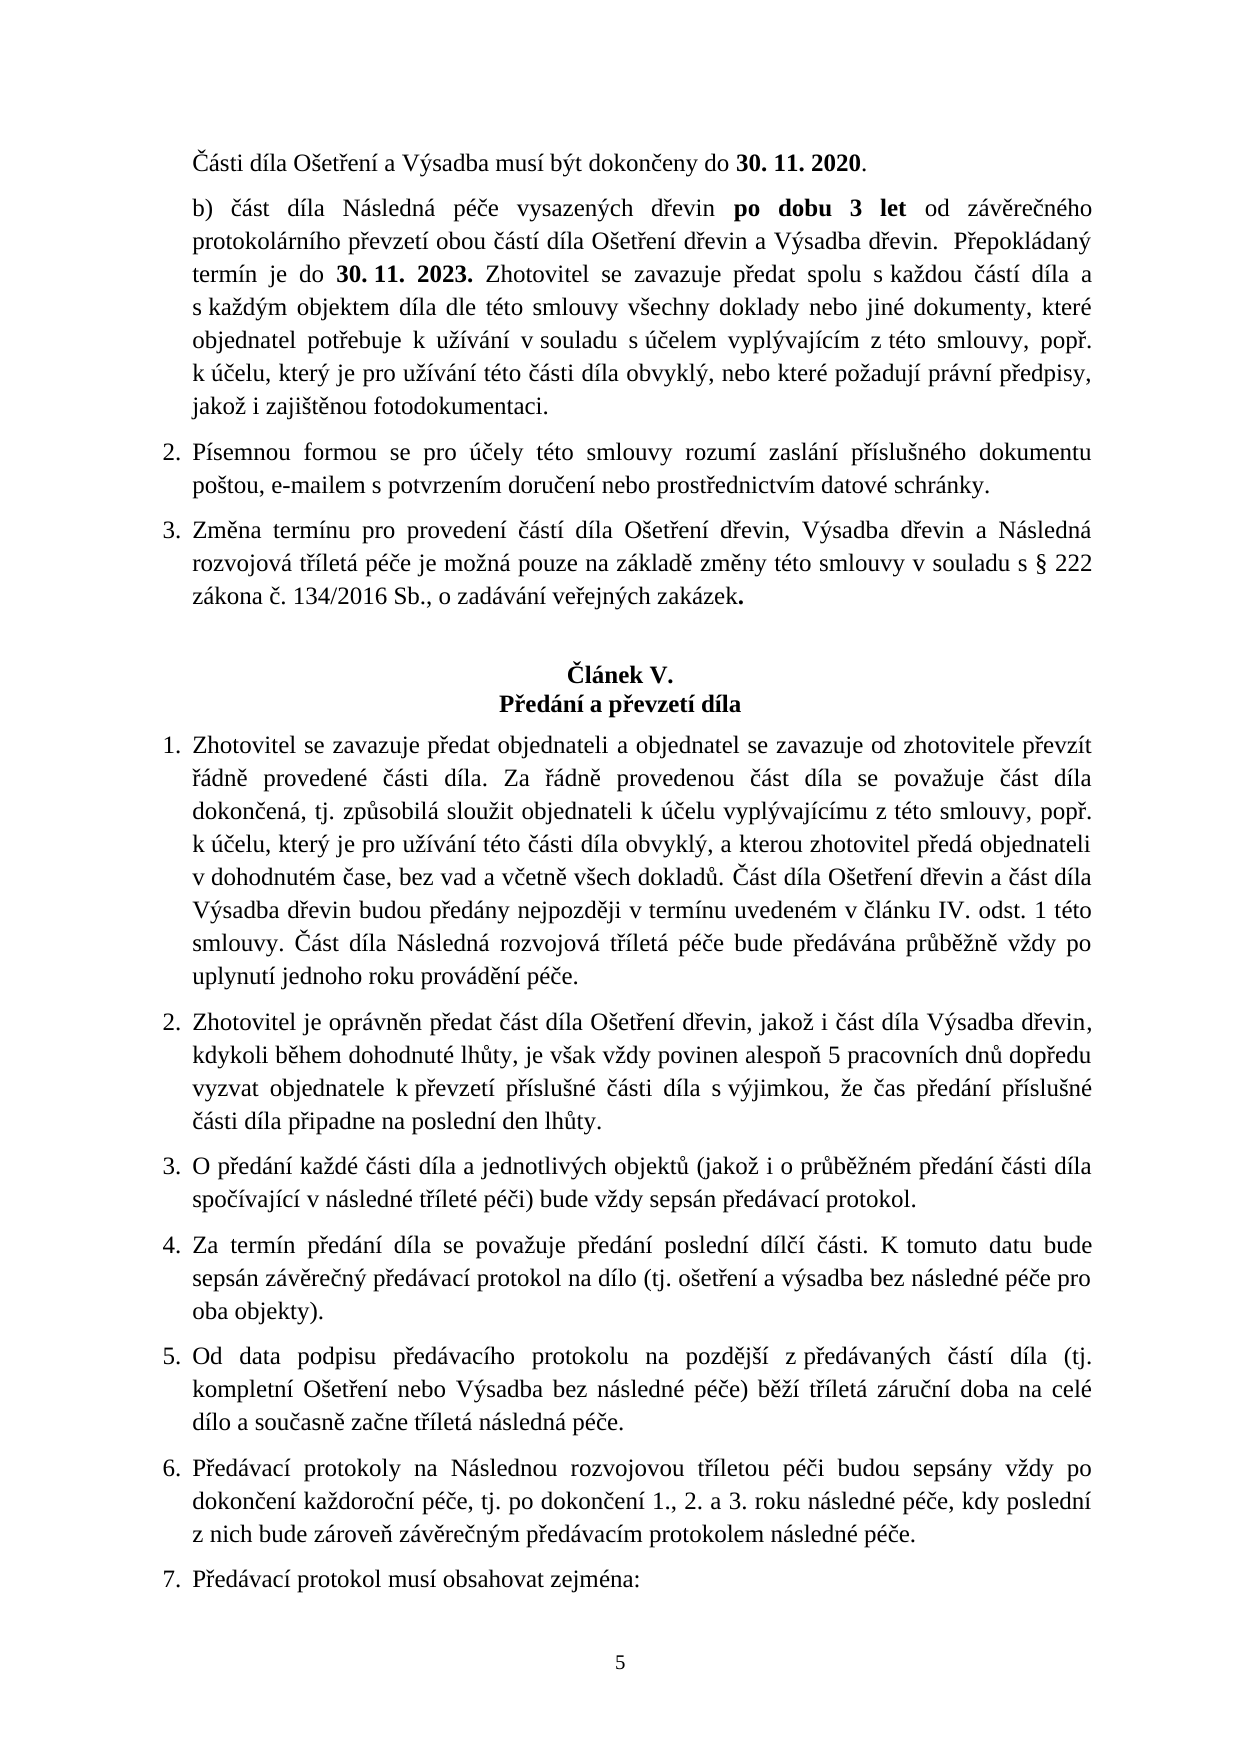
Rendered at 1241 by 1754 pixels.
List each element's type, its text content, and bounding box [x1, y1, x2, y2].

text Části díla Ošetření a Výsadba musí být dokončeny do 30. 11. 2020. [192, 148, 1092, 176]
text Předání a převzetí díla [148, 689, 1092, 717]
list Změna termínu pro provedení částí díla Ošetření dřevin, Výsadba dřevin a Následná rozvojová tříletá péče je možná pouze na základě změny této smlouvy v souladu s § 222 zákona č. 134/2016 Sb., o zadávání veřejných zakázek. [162, 515, 1092, 610]
list Zhotovitel je oprávněn předat část díla Ošetření dřevin, jakož i část díla Výsadba dřevin, kdykoli během dohodnuté lhůty, je však vždy povinen alespoň 5 pracovních dnů dopředu vyzvat objednatele k převzetí příslušné části díla s výjimkou, že čas předání příslušné části díla připadne na poslední den lhůty. [162, 1007, 1092, 1134]
list Od data podpisu předávacího protokolu na pozdější z předávaných částí díla (tj. kompletní Ošetření nebo Výsadba bez následné péče) běží tříletá záruční doba na celé dílo a současně začne tříletá následná péče. [162, 1341, 1092, 1436]
list Písemnou formou se pro účely této smlouvy rozumí zaslání příslušného dokumentu poštou, e-mailem s potvrzením doručení nebo prostřednictvím datové schránky. [162, 437, 1092, 499]
list Předávací protokol musí obsahovat zejména: [162, 1564, 1092, 1593]
text Článek V. [148, 660, 1092, 689]
text b) část díla Následná péče vysazených dřevin po dobu 3 let od závěrečného protokolárního převzetí obou částí díla Ošetření dřevin a Výsadba dřevin. Přepokládaný termín je do 30. 11. 2023. Zhotovitel se zavazuje předat spolu s každou částí díla a s každým objektem díla dle této smlouvy všechny doklady nebo jiné dokumenty, které objednatel potřebuje k užívání v souladu s účelem vyplývajícím z této smlouvy, popř. k účelu, který je pro užívání této části díla obvyklý, nebo které požadují právní předpisy, jakož i zajištěnou fotodokumentaci. [192, 193, 1092, 420]
list Zhotovitel se zavazuje předat objednateli a objednatel se zavazuje od zhotovitele převzít řádně provedené části díla. Za řádně provedenou část díla se považuje část díla dokončená, tj. způsobilá sloužit objednateli k účelu vyplývajícímu z této smlouvy, popř. k účelu, který je pro užívání této části díla obvyklý, a kterou zhotovitel předá objednateli v dohodnutém čase, bez vad a včetně všech dokladů. Část díla Ošetření dřevin a část díla Výsadba dřevin budou předány nejpozději v termínu uvedeném v článku IV. odst. 1 této smlouvy. Část díla Následná rozvojová tříletá péče bude předávána průběžně vždy po uplynutí jednoho roku provádění péče. [162, 730, 1092, 990]
list O předání každé části díla a jednotlivých objektů (jakož i o průběžném předání části díla spočívající v následné tříleté péči) bude vždy sepsán předávací protokol. [162, 1151, 1092, 1213]
list Předávací protokoly na Následnou rozvojovou tříletou péči budou sepsány vždy po dokončení každoroční péče, tj. po dokončení 1., 2. a 3. roku následné péče, kdy poslední z nich bude zároveň závěrečným předávacím protokolem následné péče. [162, 1453, 1092, 1548]
list Za termín předání díla se považuje předání poslední dílčí části. K tomuto datu bude sepsán závěrečný předávací protokol na dílo (tj. ošetření a výsadba bez následné péče pro oba objekty). [162, 1230, 1092, 1324]
